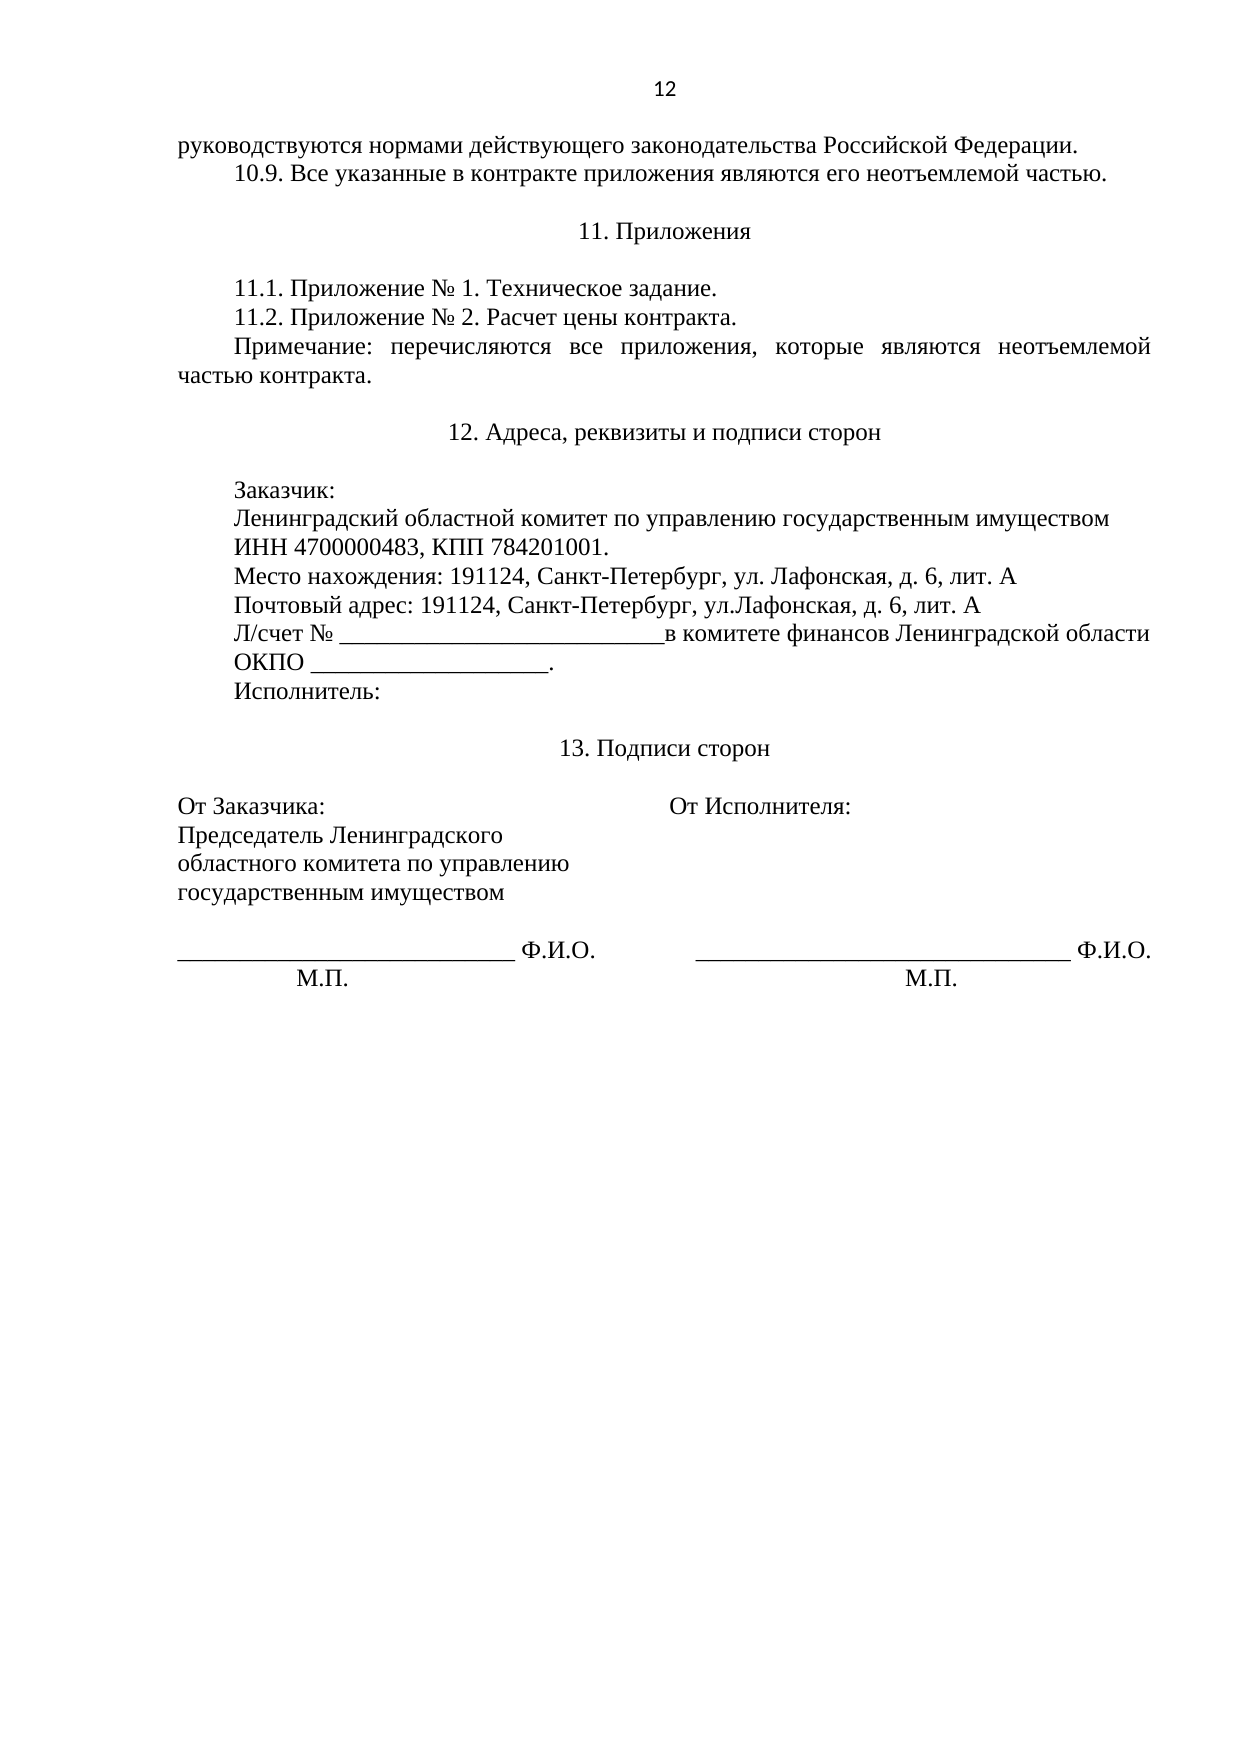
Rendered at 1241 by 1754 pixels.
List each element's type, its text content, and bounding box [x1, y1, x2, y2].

text Заказчик: [177, 475, 1152, 503]
text ОКПО ___________________. [177, 647, 1152, 676]
text 11.2. Приложение № 2. Расчет цены контракта. [177, 302, 1152, 331]
text ___________________________ Ф.И.О. ______________________________ Ф.И.О. [177, 935, 1152, 963]
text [177, 130, 1152, 158]
text 10.9. Все указанные в контракте приложения являются его неотъемлемой частью. [177, 158, 1152, 187]
text областного комитета по управлению [177, 848, 1152, 877]
text От Заказчика: От Исполнителя: [177, 791, 1152, 820]
text государственным имуществом [177, 877, 1152, 906]
text 11.1. Приложение № 1. Техническое задание. [177, 273, 1152, 302]
text Примечание: перечисляются все приложения, которые являются неотъемлемой частью контракта. [177, 331, 1152, 388]
text Председатель Ленинградского [177, 820, 1152, 848]
text Исполнитель: [177, 676, 1152, 705]
text Ленинградский областной комитет по управлению государственным имуществом [177, 503, 1152, 532]
text М.П. М.П. [177, 963, 1152, 992]
text 13. Подписи сторон [177, 733, 1152, 762]
text Л/счет № __________________________в комитете финансов Ленинградской области [177, 618, 1152, 647]
text Место нахождения: 191124, Санкт-Петербург, ул. Лафонская, д. 6, лит. А [177, 561, 1152, 590]
text Почтовый адрес: 191124, Санкт-Петербург, ул.Лафонская, д. 6, лит. А [177, 590, 1152, 618]
text 12. Адреса, реквизиты и подписи сторон [177, 417, 1152, 446]
text ИНН 4700000483, КПП 784201001. [177, 532, 1152, 561]
text 11. Приложения [177, 216, 1152, 245]
